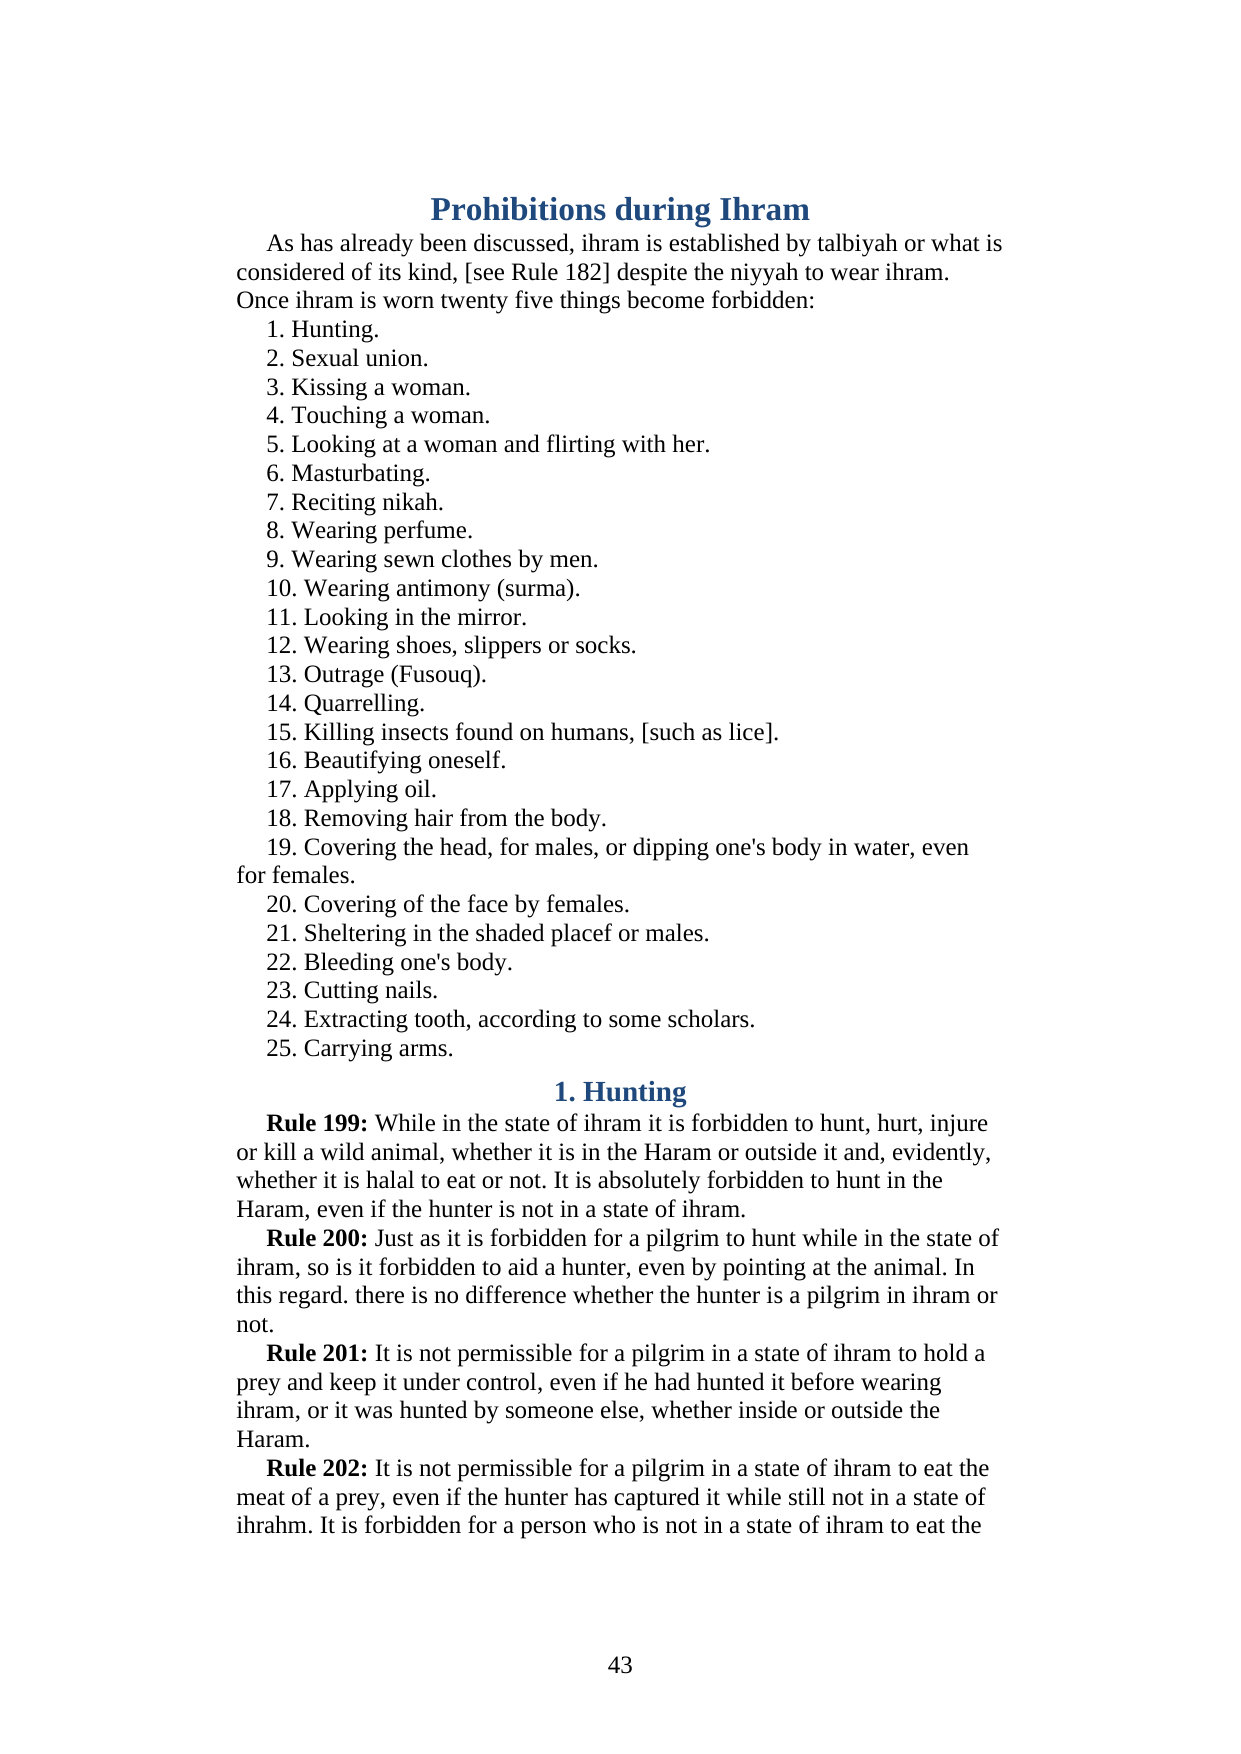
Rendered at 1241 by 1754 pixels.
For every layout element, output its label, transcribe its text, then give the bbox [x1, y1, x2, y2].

text 19. Covering the head, for males, or dipping one's body in water, even for females. [236, 832, 1004, 889]
text 23. Cutting nails. [236, 976, 1004, 1004]
text Rule 200: Just as it is forbidden for a pilgrim to hunt while in the state of ihram, so is it forbidden to aid a hunter, even by pointing at the animal. In this regard. there is no difference whether the hunter is a pilgrim in ihram or not. [236, 1223, 1004, 1338]
text 20. Covering of the face by females. [236, 889, 1004, 918]
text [236, 1453, 1004, 1539]
text 22. Bleeding one's body. [236, 947, 1004, 976]
text 10. Wearing antimony (surma). [236, 573, 1004, 602]
text 13. Outrage (Fusouq). [236, 659, 1004, 688]
text 12. Wearing shoes, slippers or socks. [236, 631, 1004, 659]
text As has already been discussed, ihram is established by talbiyah or what is considered of its kind, [see Rule 182] despite the niyyah to wear ihram. Once ihram is worn twenty five things become forbidden: [236, 228, 1004, 314]
text 7. Reciting nikah. [236, 487, 1004, 516]
subtitle Prohibitions during Ihram [236, 190, 1004, 228]
text 18. Removing hair from the body. [236, 803, 1004, 832]
text Rule 201: It is not permissible for a pilgrim in a state of ihram to hold a prey and keep it under control, even if he had hunted it before wearing ihram, or it was hunted by someone else, whether inside or outside the Haram. [236, 1338, 1004, 1453]
text 3. Kissing a woman. [236, 372, 1004, 401]
text 24. Extracting tooth, according to some scholars. [236, 1004, 1004, 1033]
text 17. Applying oil. [236, 774, 1004, 803]
text 15. Killing insects found on humans, [such as lice]. [236, 717, 1004, 746]
text 14. Quarrelling. [236, 688, 1004, 717]
text 8. Wearing perfume. [236, 516, 1004, 544]
text 2. Sexual union. [236, 343, 1004, 372]
text 16. Beautifying oneself. [236, 746, 1004, 774]
text 5. Looking at a woman and flirting with her. [236, 429, 1004, 458]
text 21. Sheltering in the shaded placef or males. [236, 918, 1004, 947]
text 11. Looking in the mirror. [236, 602, 1004, 631]
text 6. Masturbating. [236, 458, 1004, 487]
text 4. Touching a woman. [236, 401, 1004, 429]
subtitle 1. Hunting [236, 1074, 1004, 1108]
text Rule 199: While in the state of ihram it is forbidden to hunt, hurt, injure or kill a wild animal, whether it is in the Haram or outside it and, evidently, whether it is halal to eat or not. It is absolutely forbidden to hunt in the Haram, even if the hunter is not in a state of ihram. [236, 1108, 1004, 1223]
text 1. Hunting. [236, 314, 1004, 343]
text 25. Carrying arms. [236, 1033, 1004, 1062]
text 9. Wearing sewn clothes by men. [236, 544, 1004, 573]
